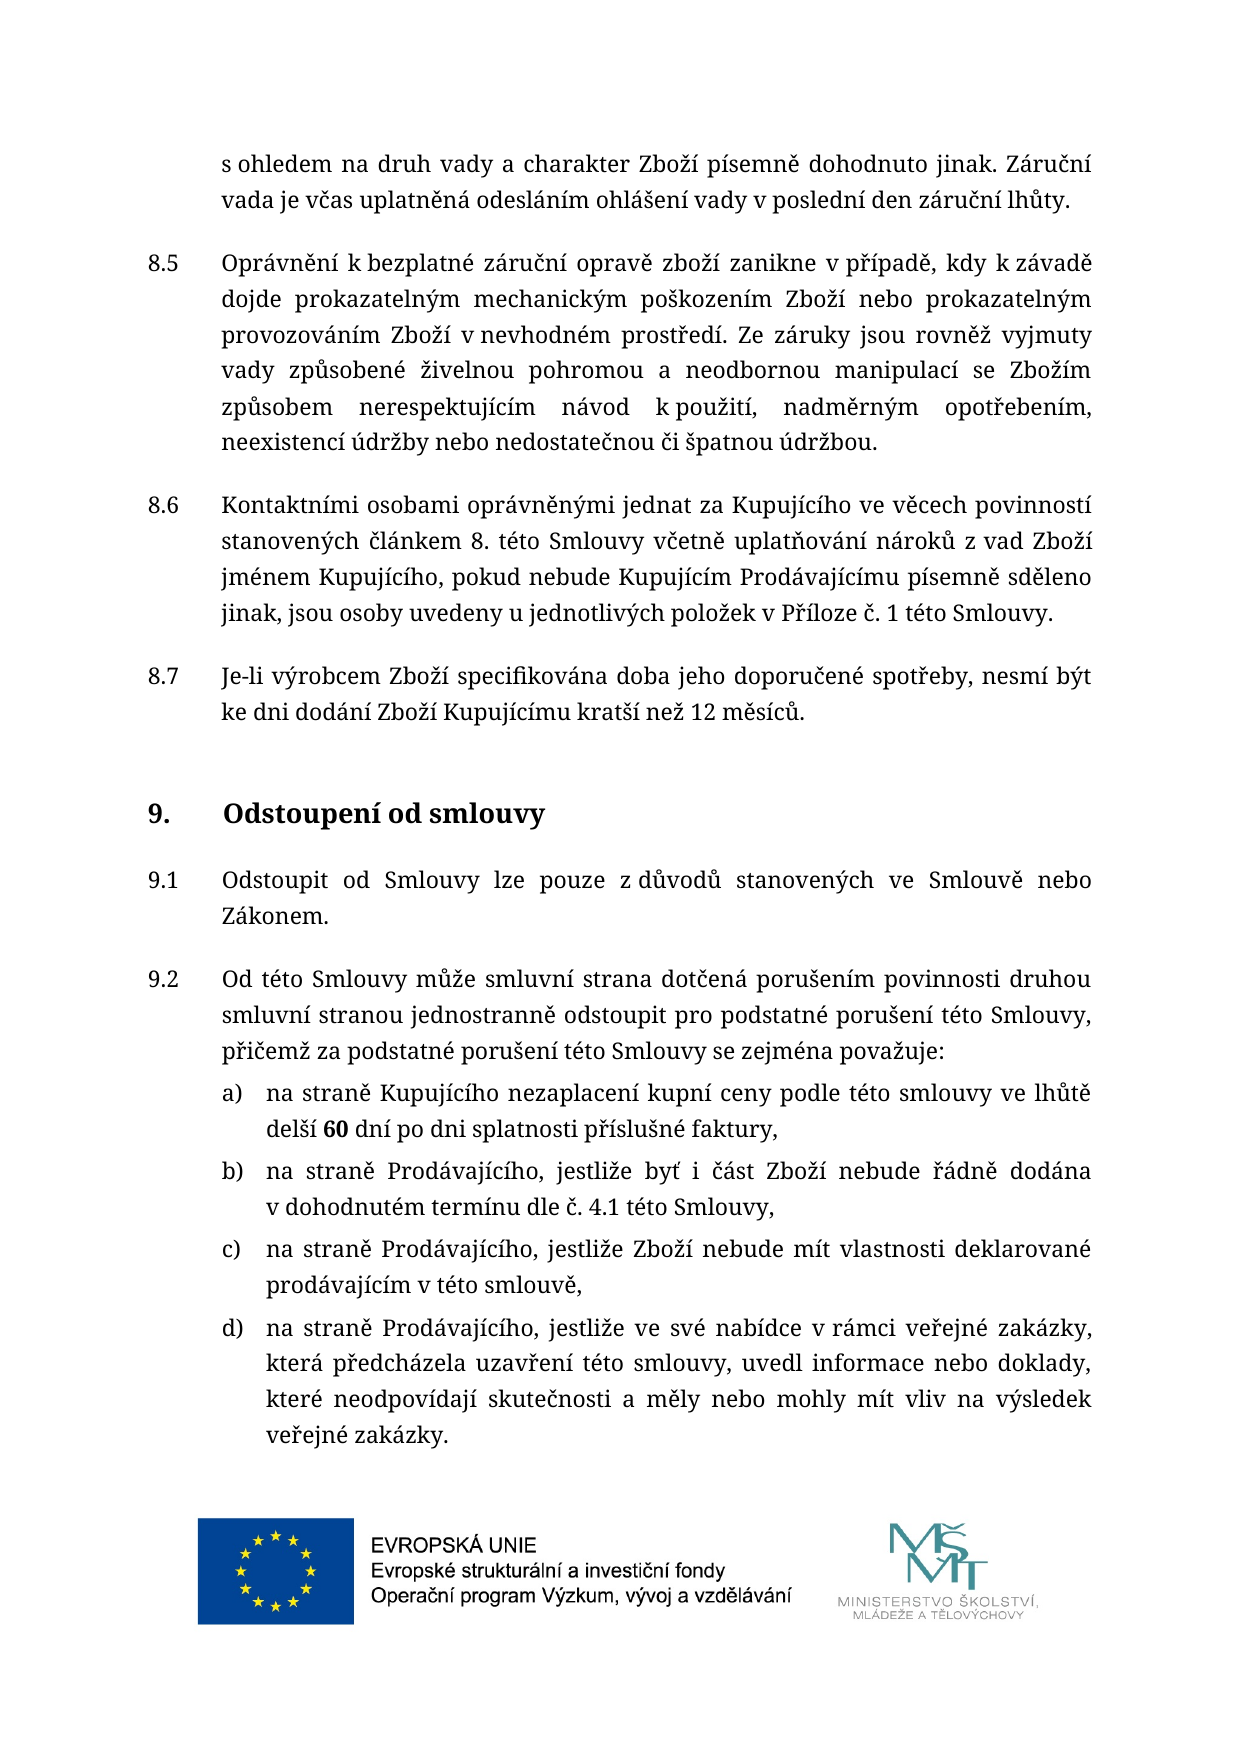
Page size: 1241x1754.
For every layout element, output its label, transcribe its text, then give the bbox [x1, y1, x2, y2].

list na straně Prodávajícího, jestliže ve své nabídce v rámci veřejné zakázky, která předcházela uzavření této smlouvy, uvedl informace nebo doklady, které neodpovídají skutečnosti a měly nebo mohly mít vliv na výsledek veřejné zakázky. [222, 1311, 1092, 1451]
list Odstoupení od smlouvy [148, 794, 1092, 831]
list na straně Prodávajícího, jestliže Zboží nebude mít vlastnosti deklarované prodávajícím v této smlouvě, [222, 1233, 1092, 1301]
list Od této Smlouvy může smluvní strana dotčená porušením povinnosti druhou smluvní stranou jednostranně odstoupit pro podstatné porušení této Smlouvy, přičemž za podstatné porušení této Smlouvy se zejména považuje: [148, 963, 1092, 1066]
text 8.5 Oprávnění k bezplatné záruční opravě zboží zanikne v případě, kdy k závadě dojde prokazatelným mechanickým poškozením Zboží nebo prokazatelným provozováním Zboží v nevhodném prostředí. Ze záruky jsou rovněž vyjmuty vady způsobené živelnou pohromou a neodbornou manipulací se Zbožím způsobem nerespektujícím návod k použití, nadměrným opotřebením, neexistencí údržby nebo nedostatečnou či špatnou údržbou. [148, 247, 1092, 458]
text 8.7 Je-li výrobcem Zboží specifikována doba jeho doporučené spotřeby, nesmí být ke dni dodání Zboží Kupujícímu kratší než 12 měsíců. [148, 660, 1092, 727]
picture [169, 1488, 1071, 1653]
text 8.6 Kontaktními osobami oprávněnými jednat za Kupujícího ve věcech povinností stanovených článkem 8. této Smlouvy včetně uplatňování nároků z vad Zboží jménem Kupujícího, pokud nebude Kupujícím Prodávajícímu písemně sděleno jinak, jsou osoby uvedeny u jednotlivých položek v Příloze č. 1 této Smlouvy. [148, 489, 1092, 628]
list na straně Kupujícího nezaplacení kupní ceny podle této smlouvy ve lhůtě delší 60 dní po dni splatnosti příslušné faktury, [222, 1077, 1092, 1144]
list Odstoupit od Smlouvy lze pouze z důvodů stanovených ve Smlouvě nebo Zákonem. [148, 864, 1092, 931]
list na straně Prodávajícího, jestliže byť i část Zboží nebude řádně dodána v dohodnutém termínu dle č. 4.1 této Smlouvy, [222, 1155, 1092, 1222]
